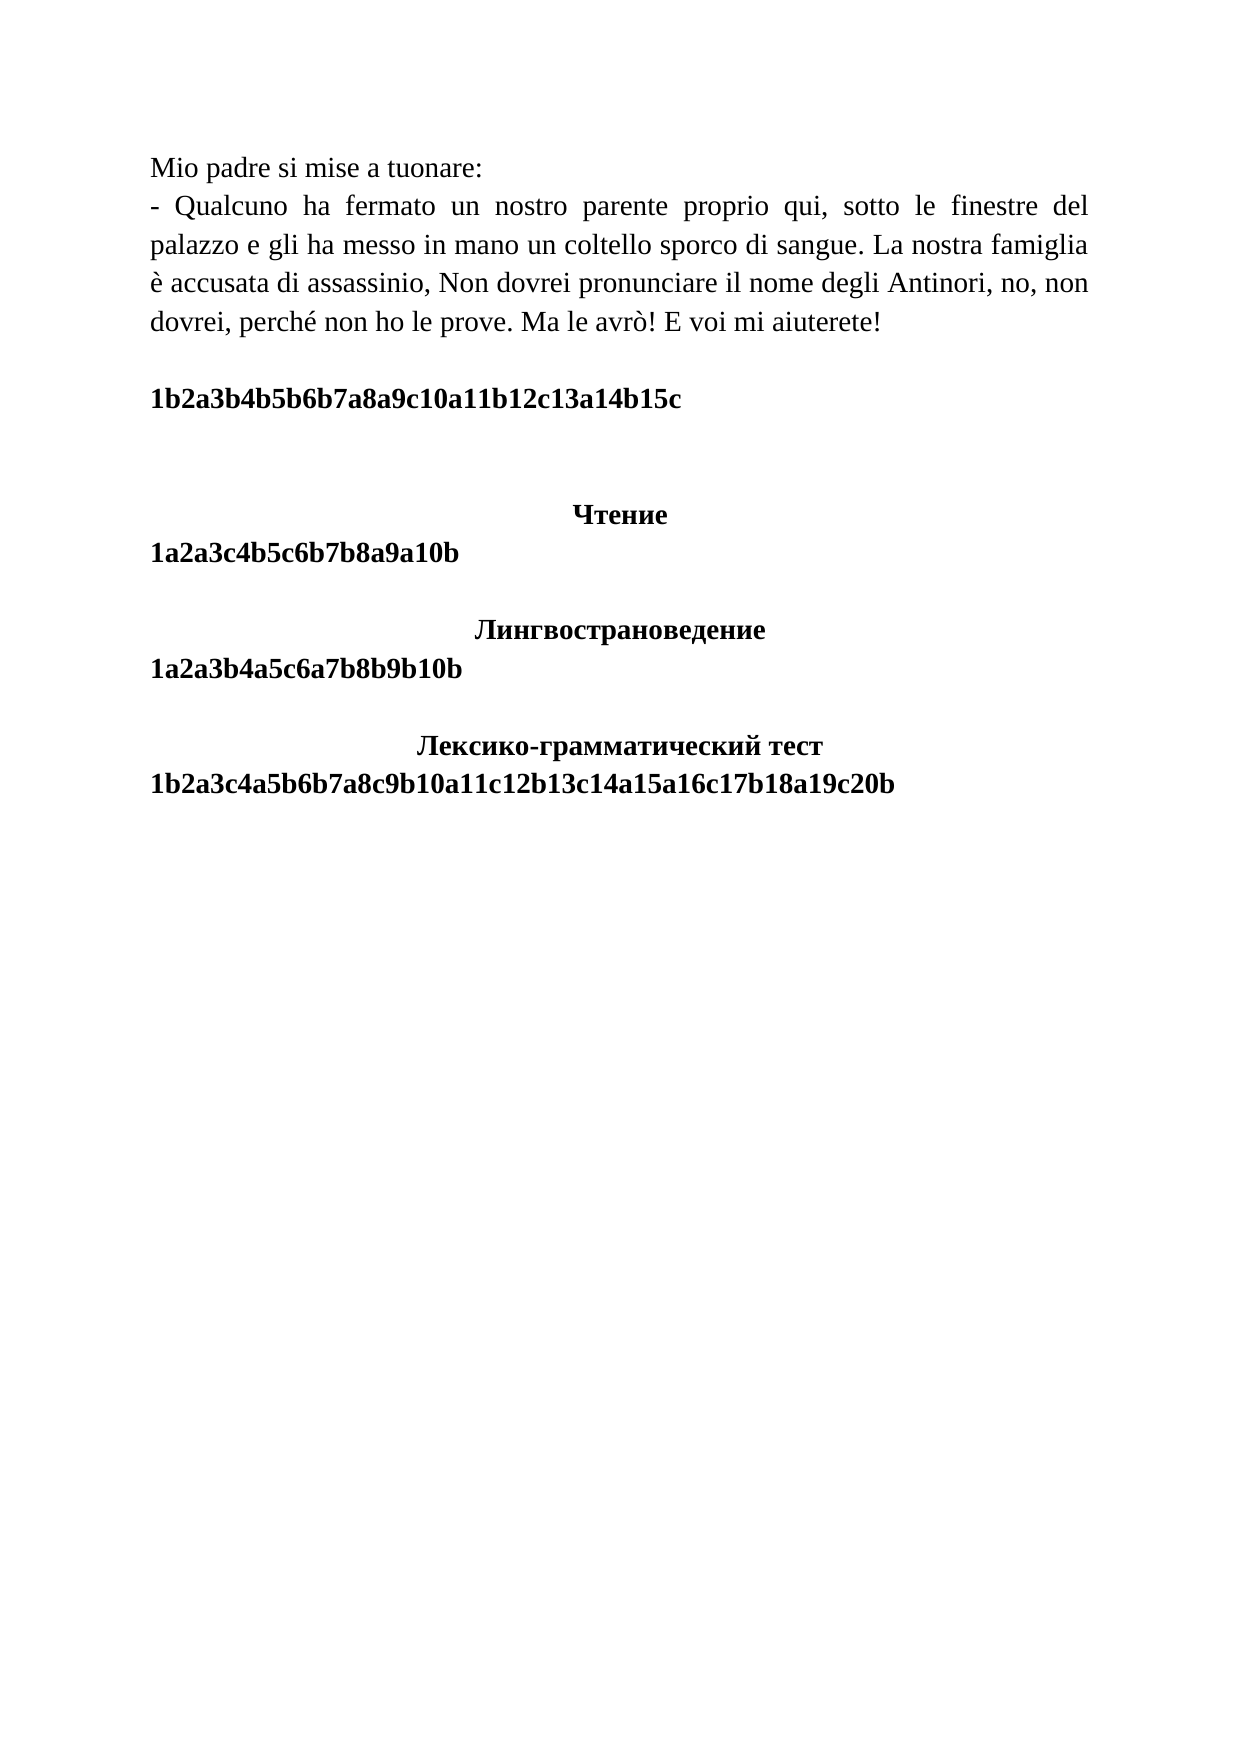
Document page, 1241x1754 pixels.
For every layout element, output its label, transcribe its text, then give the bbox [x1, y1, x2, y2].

text Лингвострановедение [150, 612, 1090, 646]
text Чтение [150, 497, 1090, 530]
text 1b2a3c4a5b6b7a8c9b10a11c12b13c14a15a16c17b18a19c20b [150, 767, 1090, 800]
text 1a2a3b4a5c6a7b8b9b10b [150, 651, 1090, 684]
text - Qualcuno ha fermato un nostro parente proprio qui, sotto le finestre del palazzo e gli ha messo in mano un coltello sporco di sangue. La nostra famiglia è accusata di assassinio, Non dovrei pronunciare il nome degli Antinori, no, non dovrei, perché non ho le prove. Ma le avrò! E voi mi aiuterete! [150, 188, 1090, 338]
text Лексико-грамматический тест [150, 728, 1090, 762]
text Mio padre si mise a tuonare: [150, 150, 1090, 183]
text 1a2a3c4b5c6b7b8a9a10b [150, 535, 1090, 569]
text 1b2a3b4b5b6b7a8a9c10a11b12c13a14b15c [150, 381, 1090, 415]
